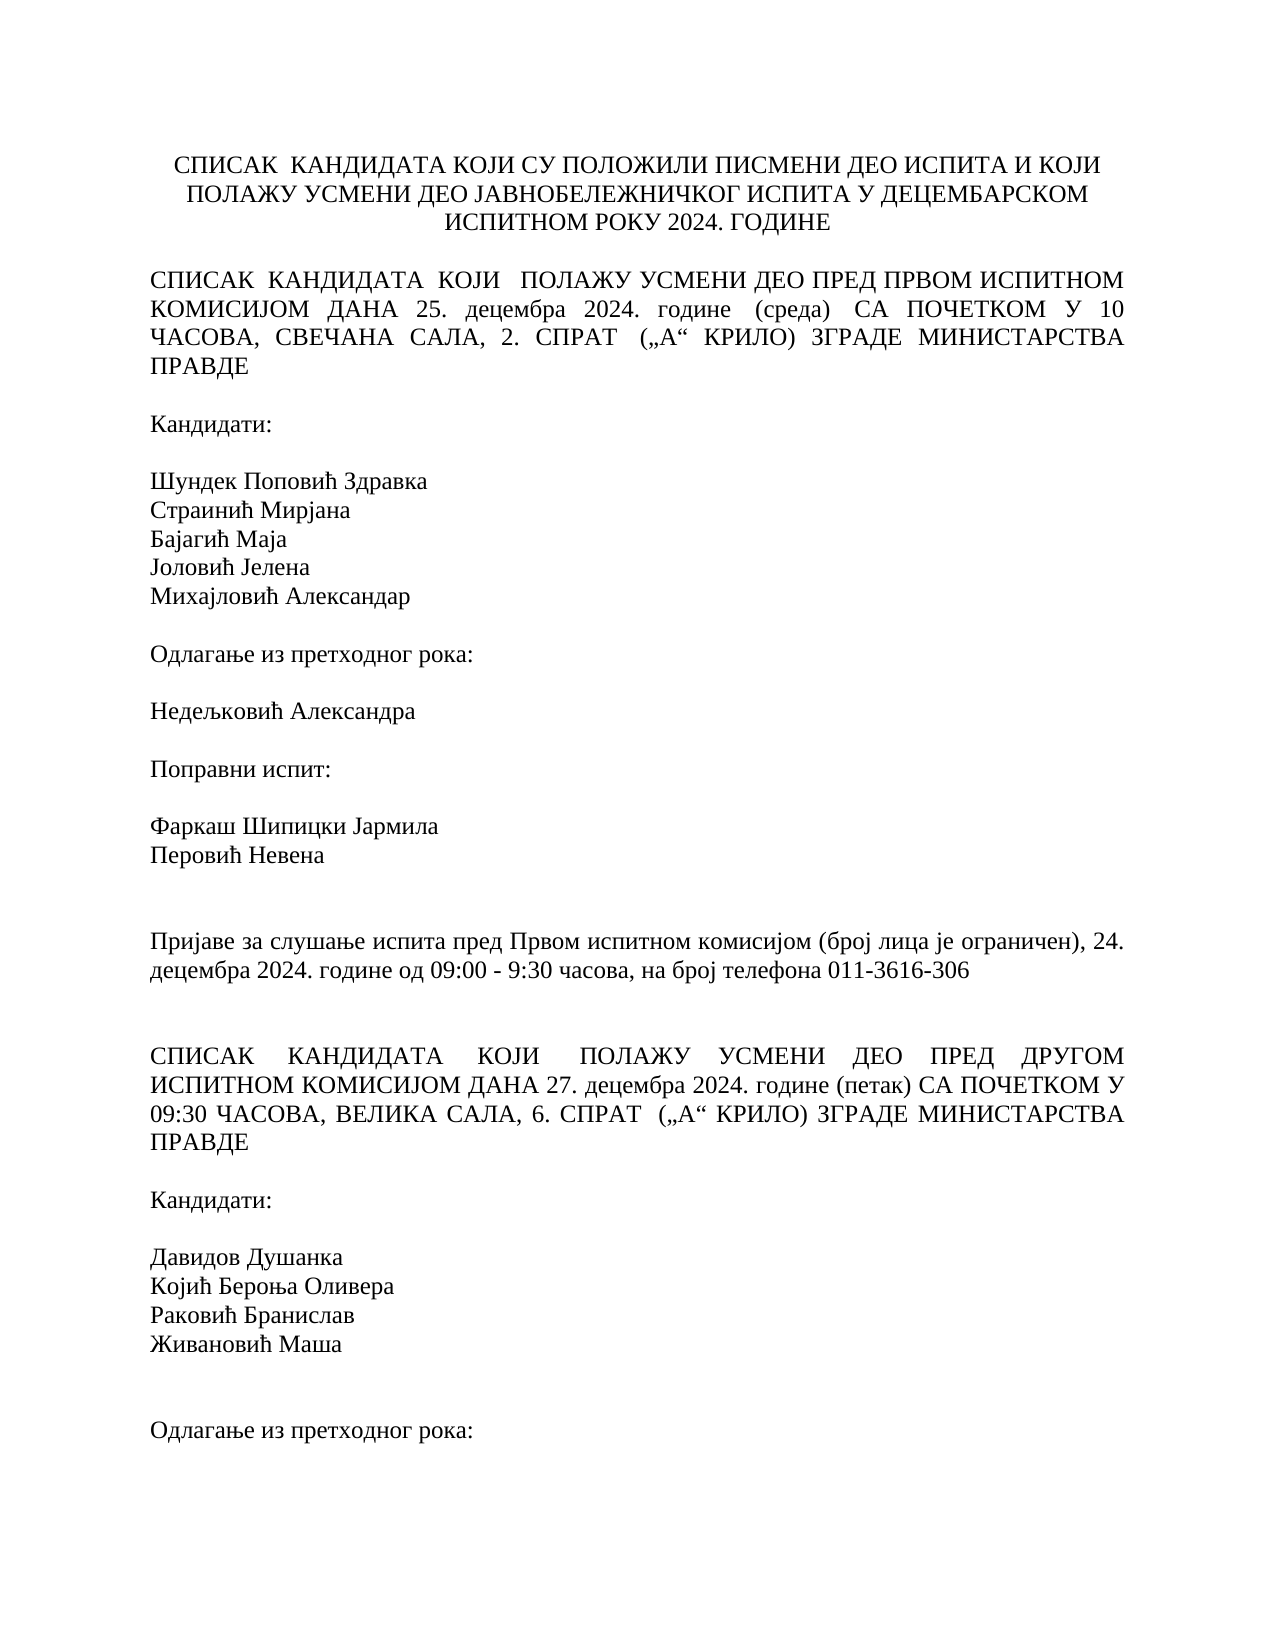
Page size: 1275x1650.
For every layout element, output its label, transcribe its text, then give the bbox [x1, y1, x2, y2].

text Шундек Поповић Здравка [150, 466, 1125, 495]
text Страинић Мирјана [150, 495, 1125, 524]
text Перовић Невена [150, 840, 1125, 869]
text Фаркаш Шипицки Јармила [150, 811, 1125, 840]
text Недељковић Александра [150, 696, 1125, 725]
text Одлагање из претходног рока: [150, 1415, 1125, 1444]
text Кандидати: [150, 409, 1125, 437]
text СПИСАК КАНДИДАТА КОЈИ СУ ПОЛОЖИЛИ ПИСМЕНИ ДЕО ИСПИТА И КОЈИ ПОЛАЖУ УСМЕНИ ДЕО ЈАВНОБЕЛЕЖНИЧКОГ ИСПИТА У ДЕЦЕМБАРСКОМ ИСПИТНОМ РОКУ 2024. ГОДИНЕ [150, 150, 1125, 236]
text Давидов Душанка [150, 1242, 1125, 1271]
text Пријаве за слушање испита пред Првом испитном комисијом (број лица је ограничен), 24. децембра 2024. године од 09:00 - 9:30 часова, на број телефона 011-3616-306 [150, 926, 1125, 984]
text Којић Бероња Оливера [150, 1271, 1125, 1300]
text СПИСАК КАНДИДАТА КОЈИ ПОЛАЖУ УСМЕНИ ДЕО ПРЕД ПРВОМ ИСПИТНОМ КОМИСИЈОМ ДАНА 25. децембра 2024. године (среда) СА ПОЧЕТКОМ У 10 ЧАСОВА, СВЕЧАНА САЛА, 2. СПРАТ („А“ КРИЛО) ЗГРАДЕ МИНИСТАРСТВА ПРАВДЕ [150, 265, 1125, 380]
text Кандидати: [150, 1185, 1125, 1214]
text Јоловић Јелена [150, 552, 1125, 581]
text Живановић Маша [150, 1329, 1125, 1357]
text Одлагање из претходног рока: [150, 639, 1125, 667]
text Поправни испит: [150, 754, 1125, 782]
text Раковић Бранислав [150, 1300, 1125, 1329]
text Бајагић Маја [150, 524, 1125, 552]
text СПИСАК КАНДИДАТА КОЈИ ПОЛАЖУ УСМЕНИ ДЕО ПРЕД ДРУГОМ ИСПИТНОМ КОМИСИЈОМ ДАНА 27. децембра 2024. године (петак) СА ПОЧЕТКОМ У 09:30 ЧАСОВА, ВЕЛИКА САЛА, 6. СПРАТ („А“ КРИЛО) ЗГРАДЕ МИНИСТАРСТВА ПРАВДЕ [150, 1041, 1125, 1156]
text Михајловић Александар [150, 581, 1125, 610]
